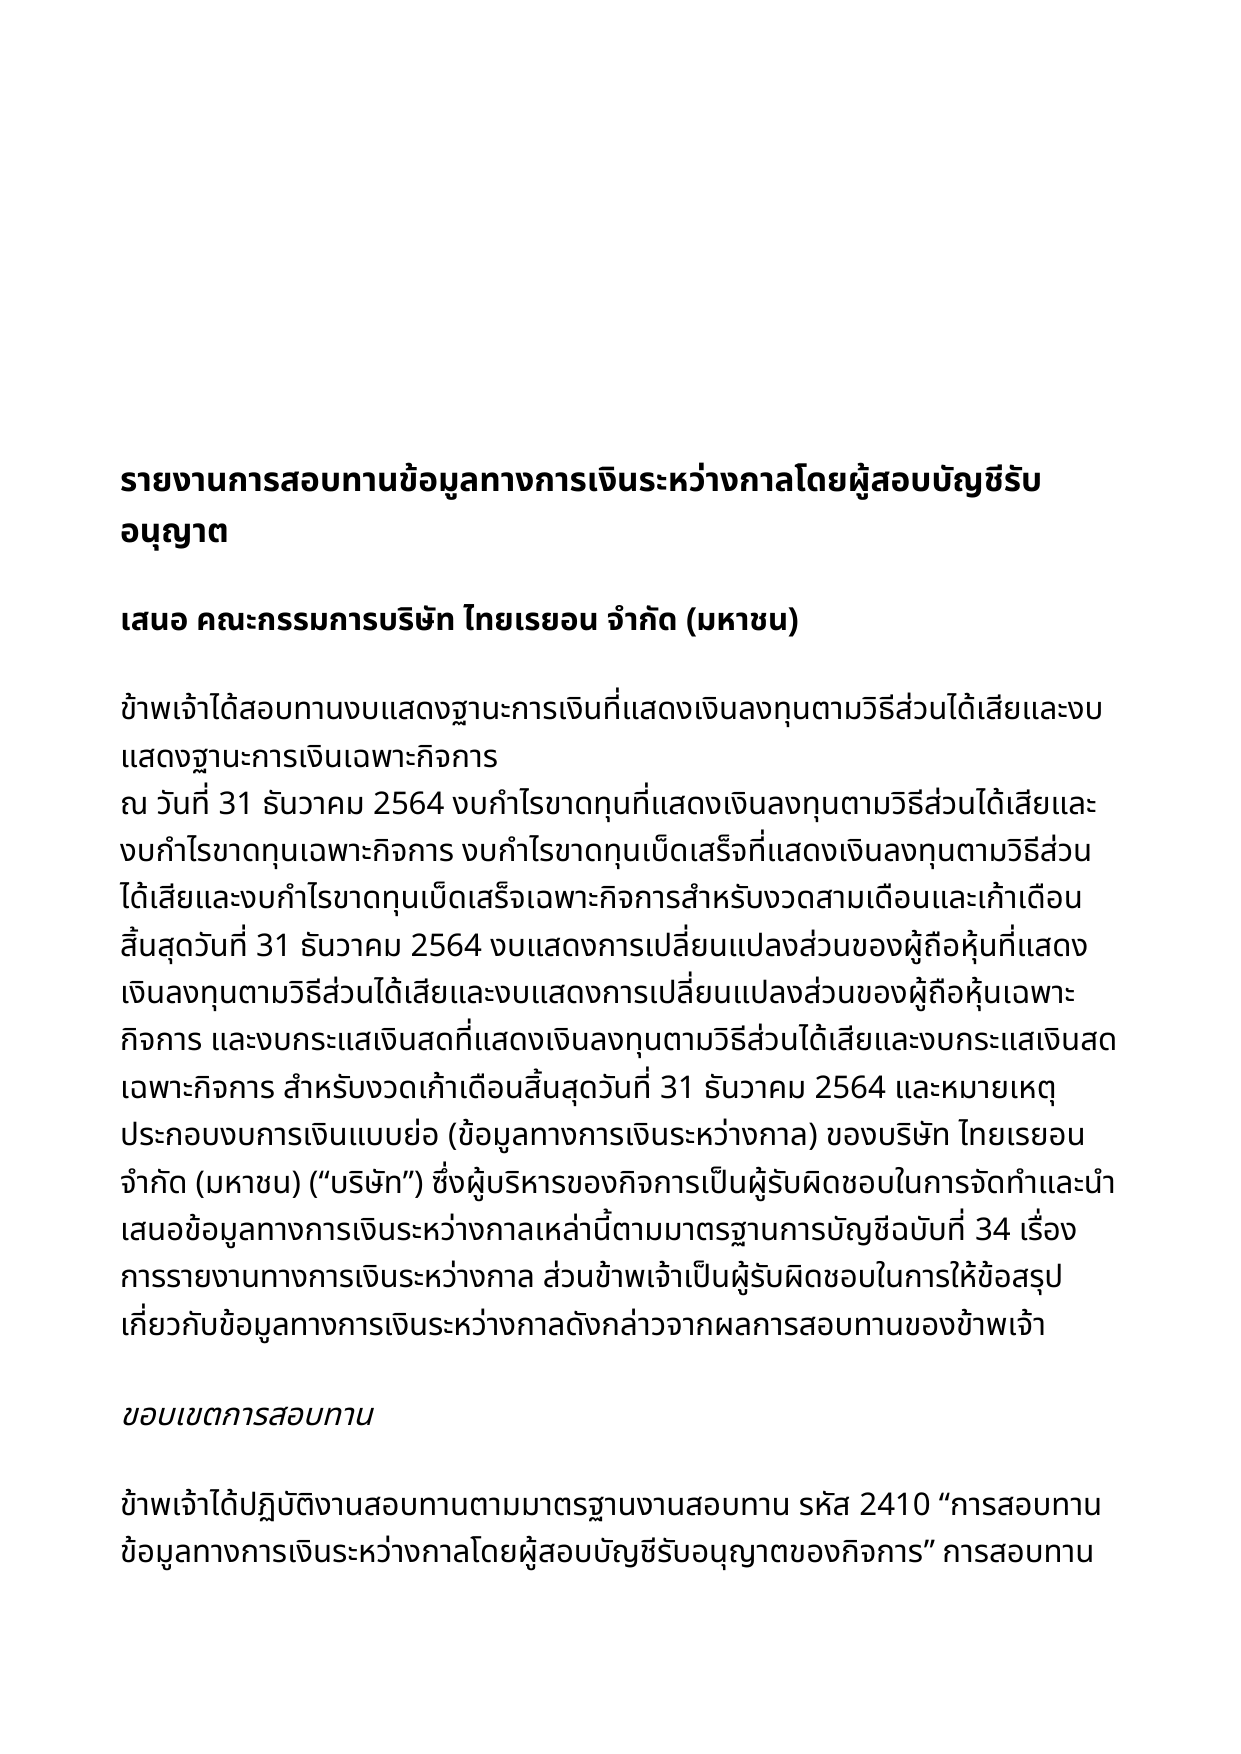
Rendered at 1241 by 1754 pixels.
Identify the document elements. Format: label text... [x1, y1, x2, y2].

text ข้าพเจ้าได้สอบทานงบแสดงฐานะการเงินที่แสดงเงินลงทุนตามวิธีส่วนได้เสียและงบแสดงฐานะการเงินเฉพาะกิจการ ณ วันที่ 31 ธันวาคม 2564 งบกำไรขาดทุนที่แสดงเงินลงทุนตามวิธีส่วนได้เสียและงบกำไรขาดทุนเฉพาะกิจการ งบกำไรขาดทุนเบ็ดเสร็จที่แสดงเงินลงทุนตามวิธีส่วนได้เสียและงบกำไรขาดทุนเบ็ดเสร็จเฉพาะกิจการสำหรับงวดสามเดือนและเก้าเดือนสิ้นสุดวันที่ 31 ธันวาคม 2564 งบแสดงการเปลี่ยนแปลงส่วนของผู้ถือหุ้นที่แสดงเงินลงทุนตามวิธีส่วนได้เสียและงบแสดงการเปลี่ยนแปลงส่วนของผู้ถือหุ้นเฉพาะกิจการ และงบกระแสเงินสดที่แสดงเงินลงทุนตามวิธีส่วนได้เสียและงบกระแสเงินสดเฉพาะกิจการ สำหรับงวดเก้าเดือนสิ้นสุดวันที่ 31 ธันวาคม 2564 และหมายเหตุประกอบงบการเงินแบบย่อ (ข้อมูลทางการเงินระหว่างกาล) ของบริษัท ไทยเรยอน จำกัด (มหาชน) (“บริษัท”) ซึ่งผู้บริหารของกิจการเป็นผู้รับผิดชอบในการจัดทำและนำเสนอข้อมูลทางการเงินระหว่างกาลเหล่านี้ตามมาตรฐานการบัญชีฉบับที่ 34 เรื่อง การรายงานทางการเงินระหว่างกาล ส่วนข้าพเจ้าเป็นผู้รับผิดชอบในการให้ข้อสรุปเกี่ยวกับข้อมูลทางการเงินระหว่างกาลดังกล่าวจากผลการสอบทานของข้าพเจ้า [120, 687, 1120, 1349]
text เสนอ คณะกรรมการบริษัท ไทยเรยอน จำกัด (มหาชน) [120, 597, 1120, 644]
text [120, 1482, 1120, 1576]
text ขอบเขตการสอบทาน [120, 1392, 1120, 1439]
text รายงานการสอบทานข้อมูลทางการเงินระหว่างกาลโดยผู้สอบบัญชีรับอนุญาต [120, 456, 1120, 557]
